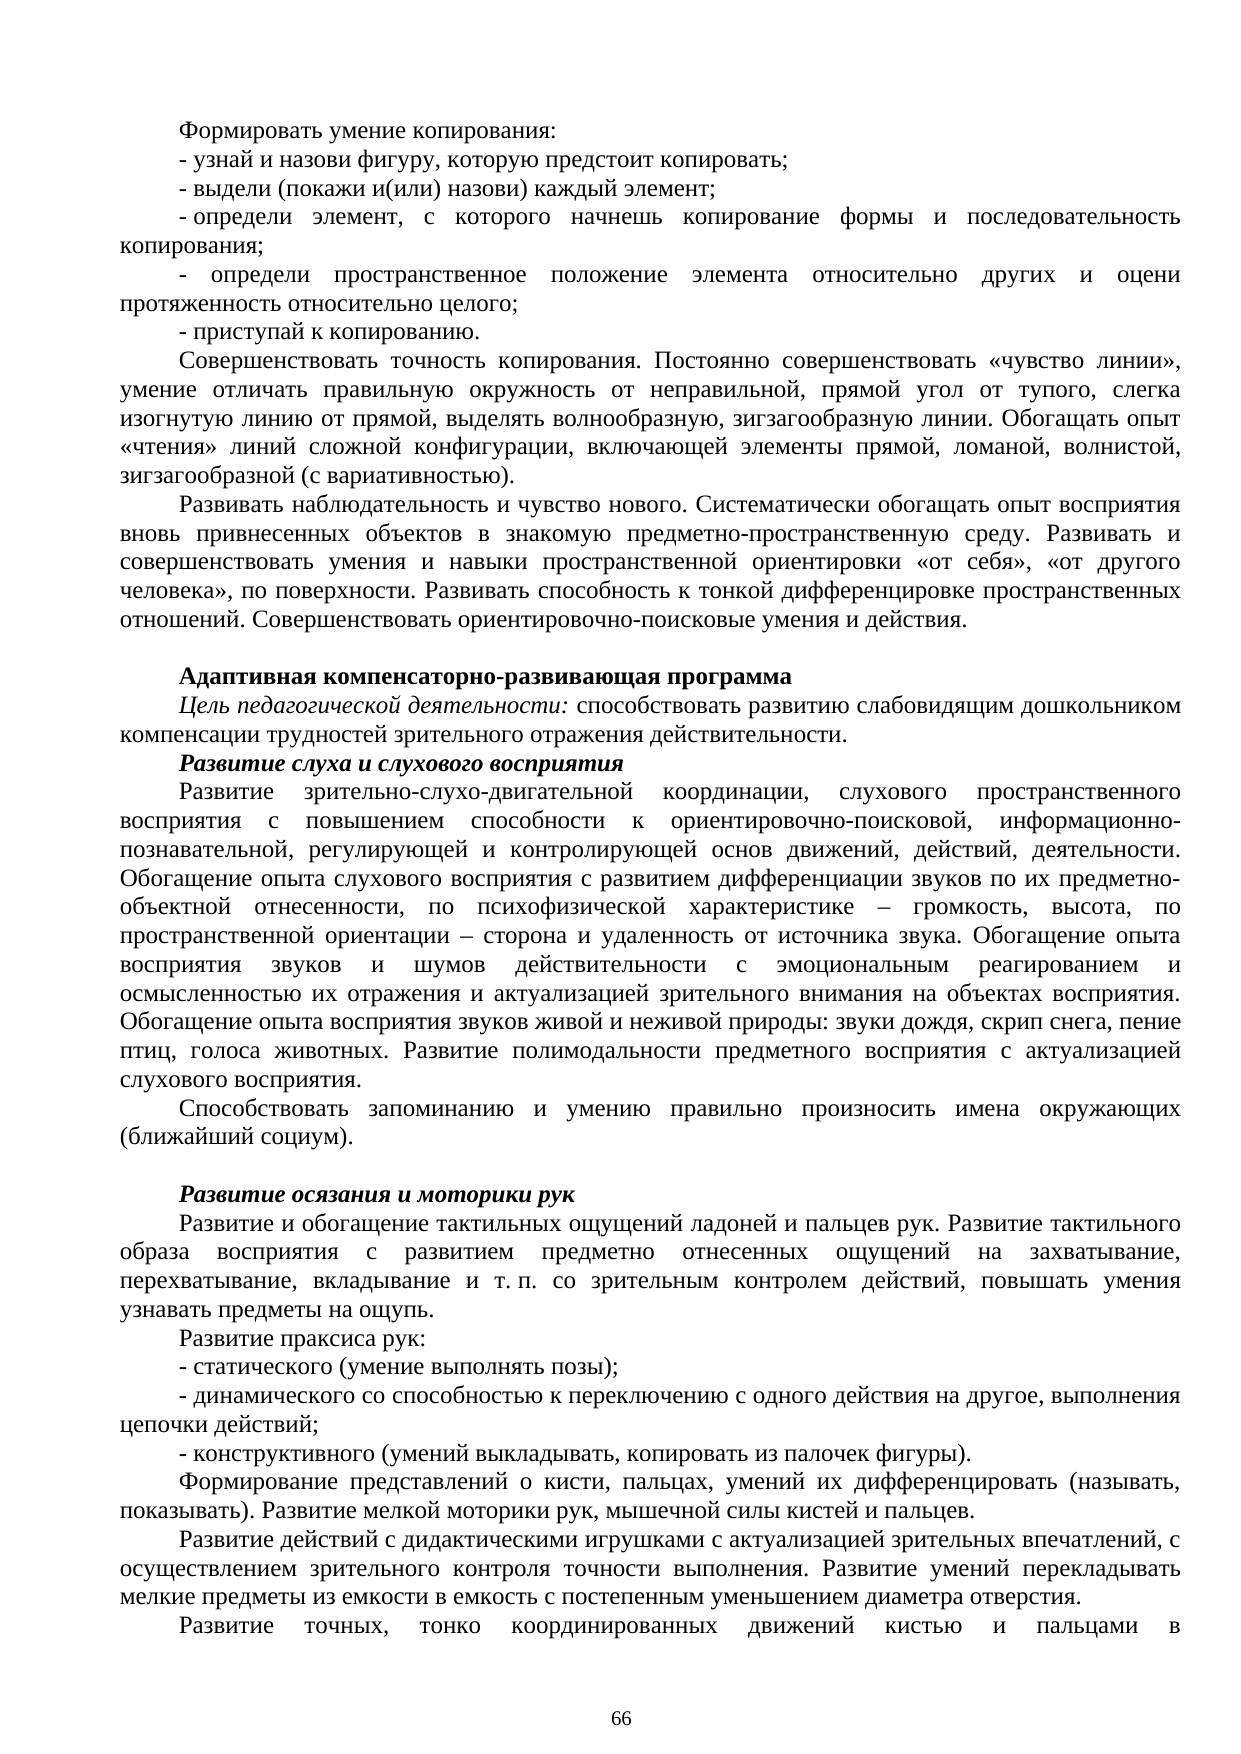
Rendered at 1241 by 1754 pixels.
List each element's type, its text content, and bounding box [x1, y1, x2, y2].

text - статического (умение выполнять позы); [119, 1351, 1182, 1380]
text Формировать умение копирования: [119, 115, 1182, 144]
text - динамического со способностью к переключению с одного действия на другое, выполнения цепочки действий; [119, 1380, 1182, 1438]
text - определи элемент, с которого начнешь копирование формы и последовательность копирования; [119, 201, 1182, 259]
text Совершенствовать точность копирования. Постоянно совершенствовать «чувство линии», умение отличать правильную окружность от неправильной, прямой угол от тупого, слегка изогнутую линию от прямой, выделять волнообразную, зигзагообразную линии. Обогащать опыт «чтения» линий сложной конфигурации, включающей элементы прямой, ломаной, волнистой, зигзагообразной (с вариативностью). [119, 345, 1182, 489]
text Развитие осязания и моторики рук [119, 1179, 1182, 1208]
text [119, 1610, 1182, 1639]
text Развитие и обогащение тактильных ощущений ладоней и пальцев рук. Развитие тактильного образа восприятия с развитием предметно отнесенных ощущений на захватывание, перехватывание, вкладывание и т. п. со зрительным контролем действий, повышать умения узнавать предметы на ощупь. [119, 1208, 1182, 1323]
text Развитие действий с дидактическими игрушками с актуализацией зрительных впечатлений, с осуществлением зрительного контроля точности выполнения. Развитие умений перекладывать мелкие предметы из емкости в емкость с постепенным уменьшением диаметра отверстия. [119, 1524, 1182, 1610]
text Формирование представлений о кисти, пальцах, умений их дифференцировать (называть, показывать). Развитие мелкой моторики рук, мышечной силы кистей и пальцев. [119, 1466, 1182, 1524]
text Развивать наблюдательность и чувство нового. Систематически обогащать опыт восприятия вновь привнесенных объектов в знакомую предметно-пространственную среду. Развивать и совершенствовать умения и навыки пространственной ориентировки «от себя», «от другого человека», по поверхности. Развивать способность к тонкой дифференцировке пространственных отношений. Совершенствовать ориентировочно-поисковые умения и действия. [119, 489, 1182, 633]
text Способствовать запоминанию и умению правильно произносить имена окружающих (ближайший социум). [119, 1093, 1182, 1150]
text Адаптивная компенсаторно-развивающая программа [119, 661, 1182, 690]
text Развитие праксиса рук: [119, 1323, 1182, 1351]
text - определи пространственное положение элемента относительно других и оцени протяженность относительно целого; [119, 259, 1182, 316]
text Развитие зрительно-слухо-двигательной координации, слухового пространственного восприятия с повышением способности к ориентировочно-поисковой, информационно-познавательной, регулирующей и контролирующей основ движений, действий, деятельности. Обогащение опыта слухового восприятия с развитием дифференциации звуков по их предметно-объектной отнесенности, по психофизической характеристике – громкость, высота, по пространственной ориентации – сторона и удаленность от источника звука. Обогащение опыта восприятия звуков и шумов действительности с эмоциональным реагированием и осмысленностью их отражения и актуализацией зрительного внимания на объектах восприятия. Обогащение опыта восприятия звуков живой и неживой природы: звуки дождя, скрип снега, пение птиц, голоса животных. Развитие полимодальности предметного восприятия с актуализацией слухового восприятия. [119, 776, 1182, 1093]
text - узнай и назови фигуру, которую предстоит копировать; [119, 144, 1182, 173]
text - конструктивного (умений выкладывать, копировать из палочек фигуры). [119, 1438, 1182, 1466]
text Цель педагогической деятельности: способствовать развитию слабовидящим дошкольником компенсации трудностей зрительного отражения действительности. [119, 690, 1182, 748]
text Развитие слуха и слухового восприятия [119, 748, 1182, 776]
text - приступай к копированию. [119, 316, 1182, 345]
text - выдели (покажи и(или) назови) каждый элемент; [119, 173, 1182, 201]
